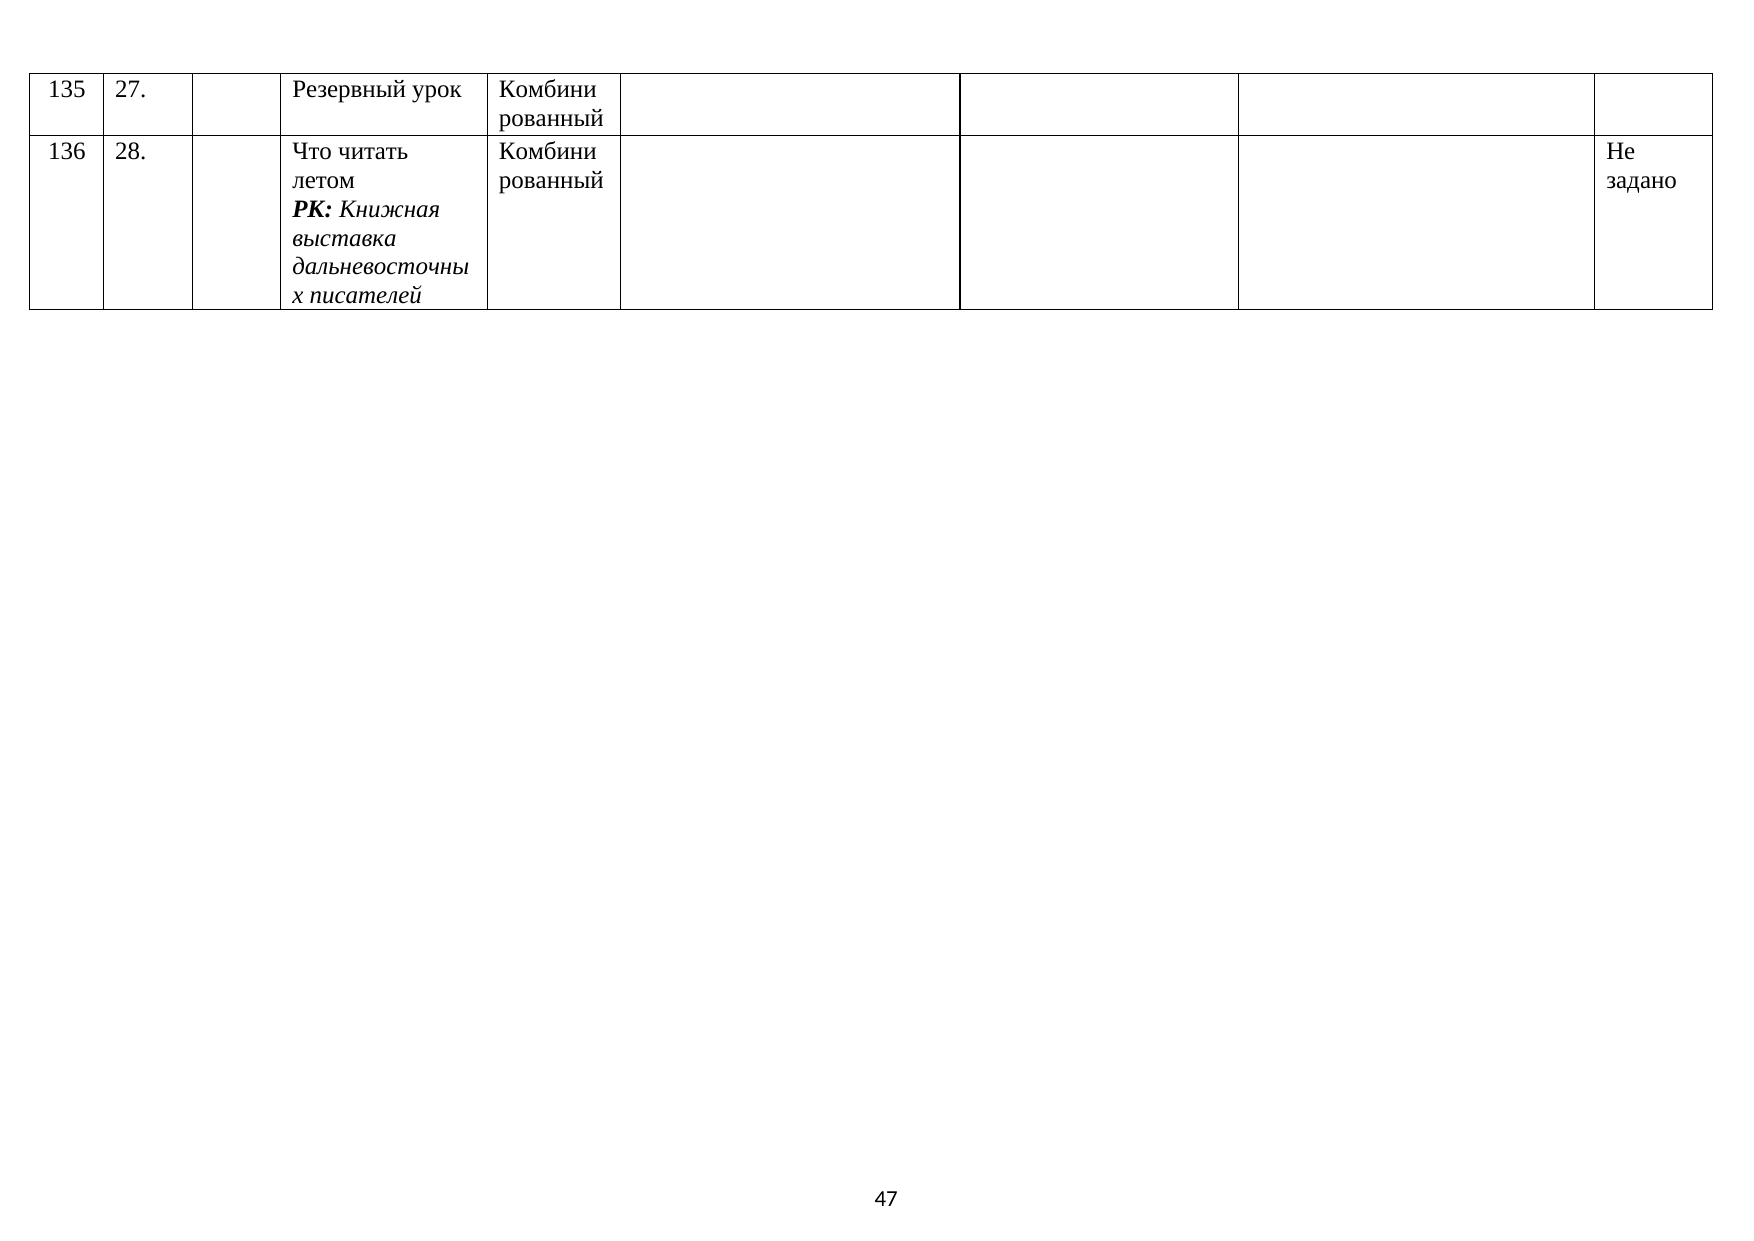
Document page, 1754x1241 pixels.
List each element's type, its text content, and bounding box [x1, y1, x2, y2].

table_cell Резервный урок [281, 74, 487, 135]
table_cell [621, 74, 959, 135]
table_cell [961, 136, 1238, 309]
table_cell [961, 74, 1238, 135]
table_cell [193, 136, 280, 309]
table_cell Комбинированный [488, 136, 620, 309]
table_cell Комбинированный [488, 74, 620, 135]
table_cell 136 [30, 136, 103, 309]
table_cell 28. [104, 136, 192, 309]
table_cell 27. [104, 74, 192, 135]
table_cell Не задано [1595, 136, 1712, 309]
table_cell 135 [30, 74, 103, 135]
table_cell [621, 136, 959, 309]
table_cell [1239, 74, 1594, 135]
table_cell [1595, 74, 1712, 135]
table_cell [193, 74, 280, 135]
table_cell [1239, 136, 1594, 309]
